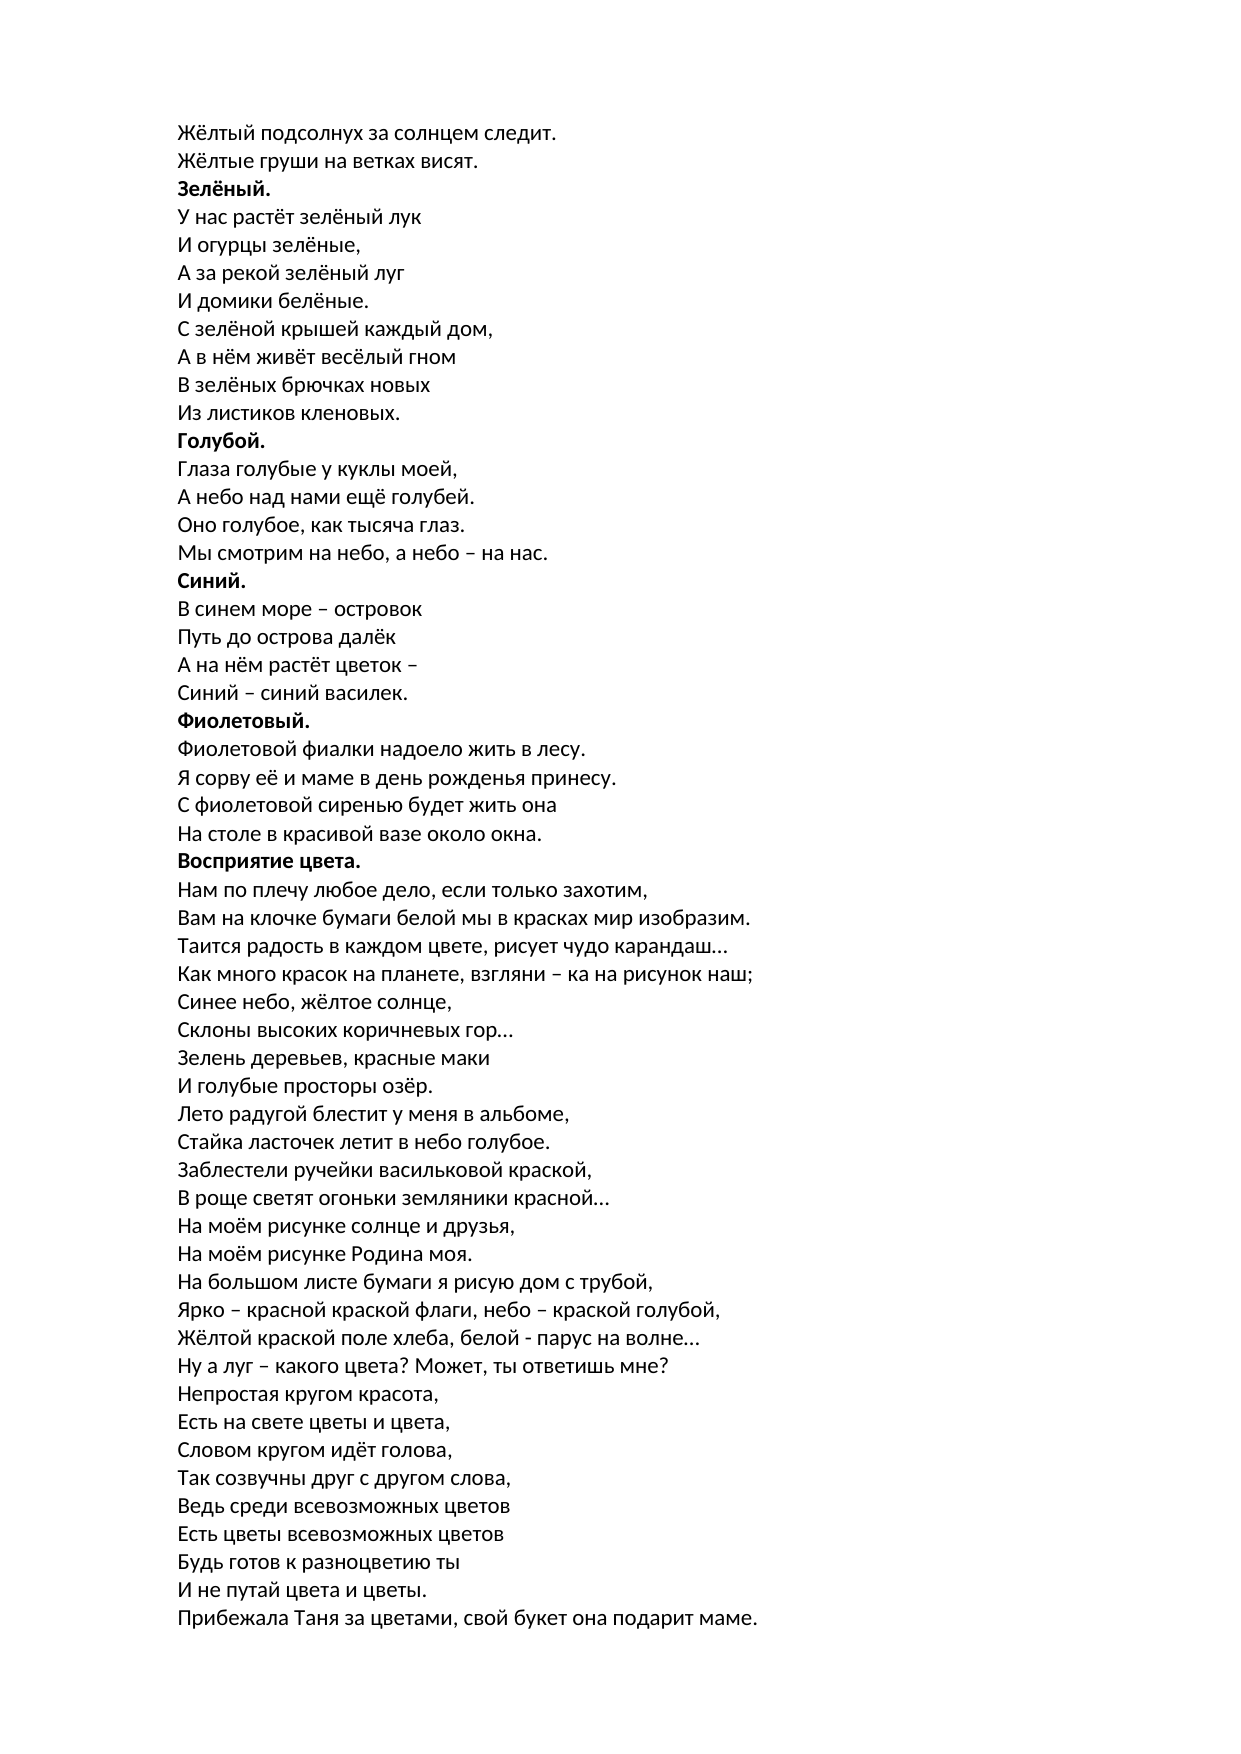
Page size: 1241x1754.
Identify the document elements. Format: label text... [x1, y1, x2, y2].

text Из листиков кленовых. [177, 398, 1152, 426]
text Склоны высоких коричневых гор… [177, 1015, 1152, 1043]
text А небо над нами ещё голубей. [177, 482, 1152, 510]
text В роще светят огоньки земляники красной… [177, 1183, 1152, 1211]
text Непростая кругом красота, [177, 1379, 1152, 1407]
text Зелень деревьев, красные маки [177, 1043, 1152, 1071]
text Таится радость в каждом цвете, рисует чудо карандаш… [177, 931, 1152, 959]
text Ну а луг – какого цвета? Может, ты ответишь мне? [177, 1351, 1152, 1379]
text У нас растёт зелёный лук [177, 202, 1152, 230]
text Жёлтой краской поле хлеба, белой - парус на волне… [177, 1323, 1152, 1351]
text На моём рисунке Родина моя. [177, 1239, 1152, 1267]
text Зелёный. [177, 174, 1152, 202]
text В зелёных брючках новых [177, 370, 1152, 398]
text Оно голубое, как тысяча глаз. [177, 510, 1152, 538]
text Ведь среди всевозможных цветов [177, 1491, 1152, 1519]
text Восприятие цвета. [177, 847, 1152, 875]
text А за рекой зелёный луг [177, 258, 1152, 286]
text Есть на свете цветы и цвета, [177, 1407, 1152, 1435]
text А на нём растёт цветок – [177, 651, 1152, 678]
text Стайка ласточек летит в небо голубое. [177, 1127, 1152, 1155]
text Жёлтый подсолнух за солнцем следит. [177, 118, 1152, 146]
text И домики белёные. [177, 286, 1152, 314]
text Ярко – красной краской флаги, небо – краской голубой, [177, 1295, 1152, 1323]
text Вам на клочке бумаги белой мы в красках мир изобразим. [177, 903, 1152, 931]
text Будь готов к разноцветию ты [177, 1547, 1152, 1575]
text А в нём живёт весёлый гном [177, 342, 1152, 370]
text Лето радугой блестит у меня в альбоме, [177, 1099, 1152, 1127]
text Заблестели ручейки васильковой краской, [177, 1155, 1152, 1183]
text Голубой. [177, 426, 1152, 454]
text На столе в красивой вазе около окна. [177, 819, 1152, 847]
text И не путай цвета и цветы. [177, 1575, 1152, 1603]
text Синий. [177, 566, 1152, 594]
text И голубые просторы озёр. [177, 1071, 1152, 1099]
text Синий – синий василек. [177, 678, 1152, 707]
text Как много красок на планете, взгляни – ка на рисунок наш; [177, 959, 1152, 987]
text Глаза голубые у куклы моей, [177, 454, 1152, 482]
text Словом кругом идёт голова, [177, 1435, 1152, 1463]
text В синем море – островок [177, 594, 1152, 622]
text Фиолетовый. [177, 707, 1152, 734]
text Прибежала Таня за цветами, свой букет она подарит маме. [177, 1603, 1152, 1631]
text Я сорву её и маме в день рожденья принесу. [177, 763, 1152, 791]
text С зелёной крышей каждый дом, [177, 314, 1152, 342]
text Путь до острова далёк [177, 622, 1152, 651]
text Так созвучны друг с другом слова, [177, 1463, 1152, 1491]
text На большом листе бумаги я рисую дом с трубой, [177, 1267, 1152, 1295]
text Фиолетовой фиалки надоело жить в лесу. [177, 734, 1152, 763]
text Есть цветы всевозможных цветов [177, 1519, 1152, 1547]
text С фиолетовой сиренью будет жить она [177, 791, 1152, 819]
text Жёлтые груши на ветках висят. [177, 146, 1152, 174]
text Нам по плечу любое дело, если только захотим, [177, 875, 1152, 903]
text И огурцы зелёные, [177, 230, 1152, 258]
text Синее небо, жёлтое солнце, [177, 987, 1152, 1015]
text Мы смотрим на небо, а небо – на нас. [177, 538, 1152, 566]
text На моём рисунке солнце и друзья, [177, 1211, 1152, 1239]
